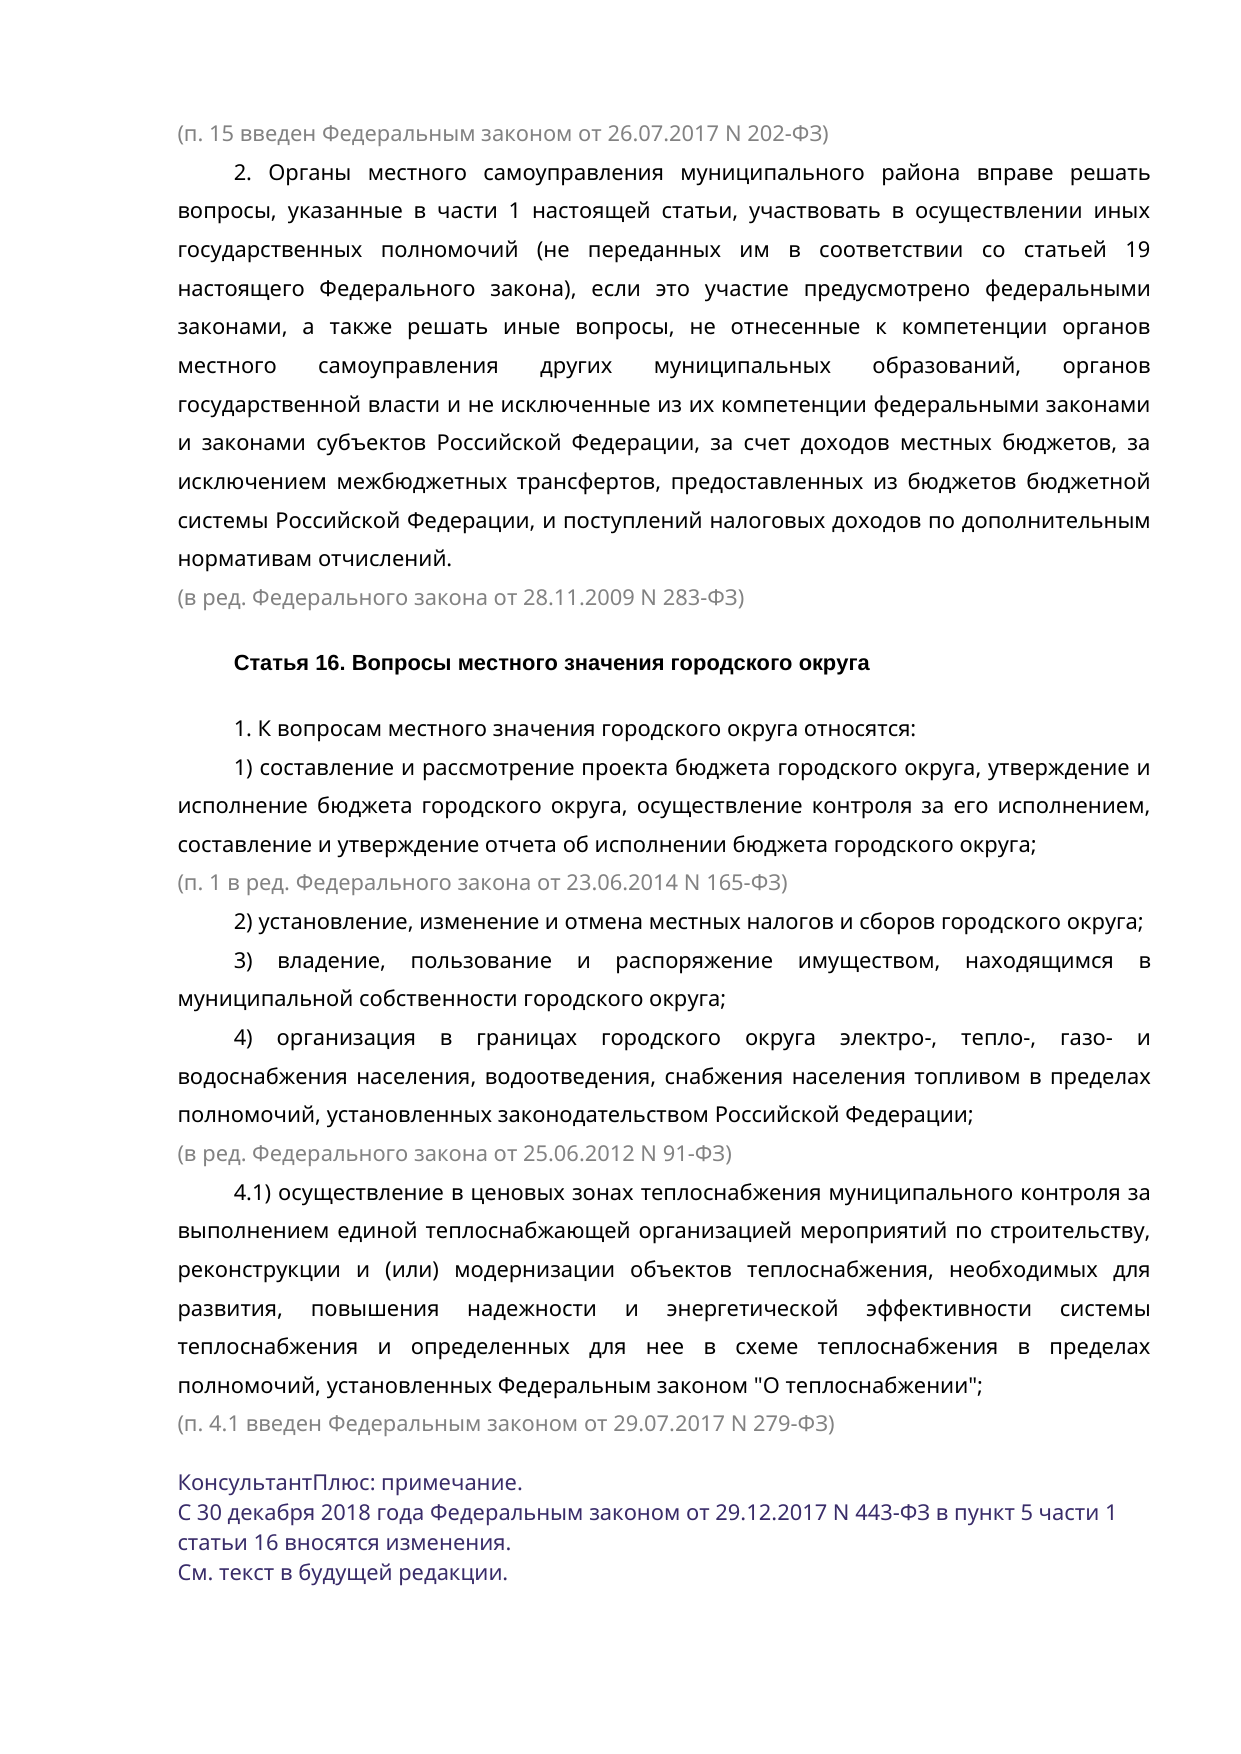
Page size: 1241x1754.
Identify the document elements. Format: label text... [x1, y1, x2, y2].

text (п. 15 введен Федеральным законом от 26.07.2017 N 202-ФЗ) [177, 118, 1152, 148]
text 2) установление, изменение и отмена местных налогов и сборов городского округа; [177, 906, 1152, 936]
text (в ред. Федерального закона от 28.11.2009 N 283-ФЗ) [177, 582, 1152, 612]
text 4.1) осуществление в ценовых зонах теплоснабжения муниципального контроля за выполнением единой теплоснабжающей организацией мероприятий по строительству, реконструкции и (или) модернизации объектов теплоснабжения, необходимых для развития, повышения надежности и энергетической эффективности системы теплоснабжения и определенных для нее в схеме теплоснабжения в пределах полномочий, установленных Федеральным законом "О теплоснабжении"; [177, 1177, 1152, 1399]
text 4) организация в границах городского округа электро-, тепло-, газо- и водоснабжения населения, водоотведения, снабжения населения топливом в пределах полномочий, установленных законодательством Российской Федерации; [177, 1022, 1152, 1129]
text С 30 декабря 2018 года Федеральным законом от 29.12.2017 N 443-ФЗ в пункт 5 части 1 статьи 16 вносятся изменения. [177, 1497, 1152, 1556]
text 1. К вопросам местного значения городского округа относятся: [177, 713, 1152, 743]
text Статья 16. Вопросы местного значения городского округа [177, 650, 1152, 676]
text (п. 1 в ред. Федерального закона от 23.06.2014 N 165-ФЗ) [177, 867, 1152, 897]
text 2. Органы местного самоуправления муниципального района вправе решать вопросы, указанные в части 1 настоящей статьи, участвовать в осуществлении иных государственных полномочий (не переданных им в соответствии со статьей 19 настоящего Федерального закона), если это участие предусмотрено федеральными законами, а также решать иные вопросы, не отнесенные к компетенции органов местного самоуправления других муниципальных образований, органов государственной власти и не исключенные из их компетенции федеральными законами и законами субъектов Российской Федерации, за счет доходов местных бюджетов, за исключением межбюджетных трансфертов, предоставленных из бюджетов бюджетной системы Российской Федерации, и поступлений налоговых доходов по дополнительным нормативам отчислений. [177, 157, 1152, 573]
text 3) владение, пользование и распоряжение имуществом, находящимся в муниципальной собственности городского округа; [177, 945, 1152, 1013]
text (в ред. Федерального закона от 25.06.2012 N 91-ФЗ) [177, 1138, 1152, 1168]
text КонсультантПлюс: примечание. [177, 1467, 1152, 1497]
text См. текст в будущей редакции. [177, 1556, 1152, 1586]
text (п. 4.1 введен Федеральным законом от 29.07.2017 N 279-ФЗ) [177, 1408, 1152, 1438]
text 1) составление и рассмотрение проекта бюджета городского округа, утверждение и исполнение бюджета городского округа, осуществление контроля за его исполнением, составление и утверждение отчета об исполнении бюджета городского округа; [177, 751, 1152, 858]
